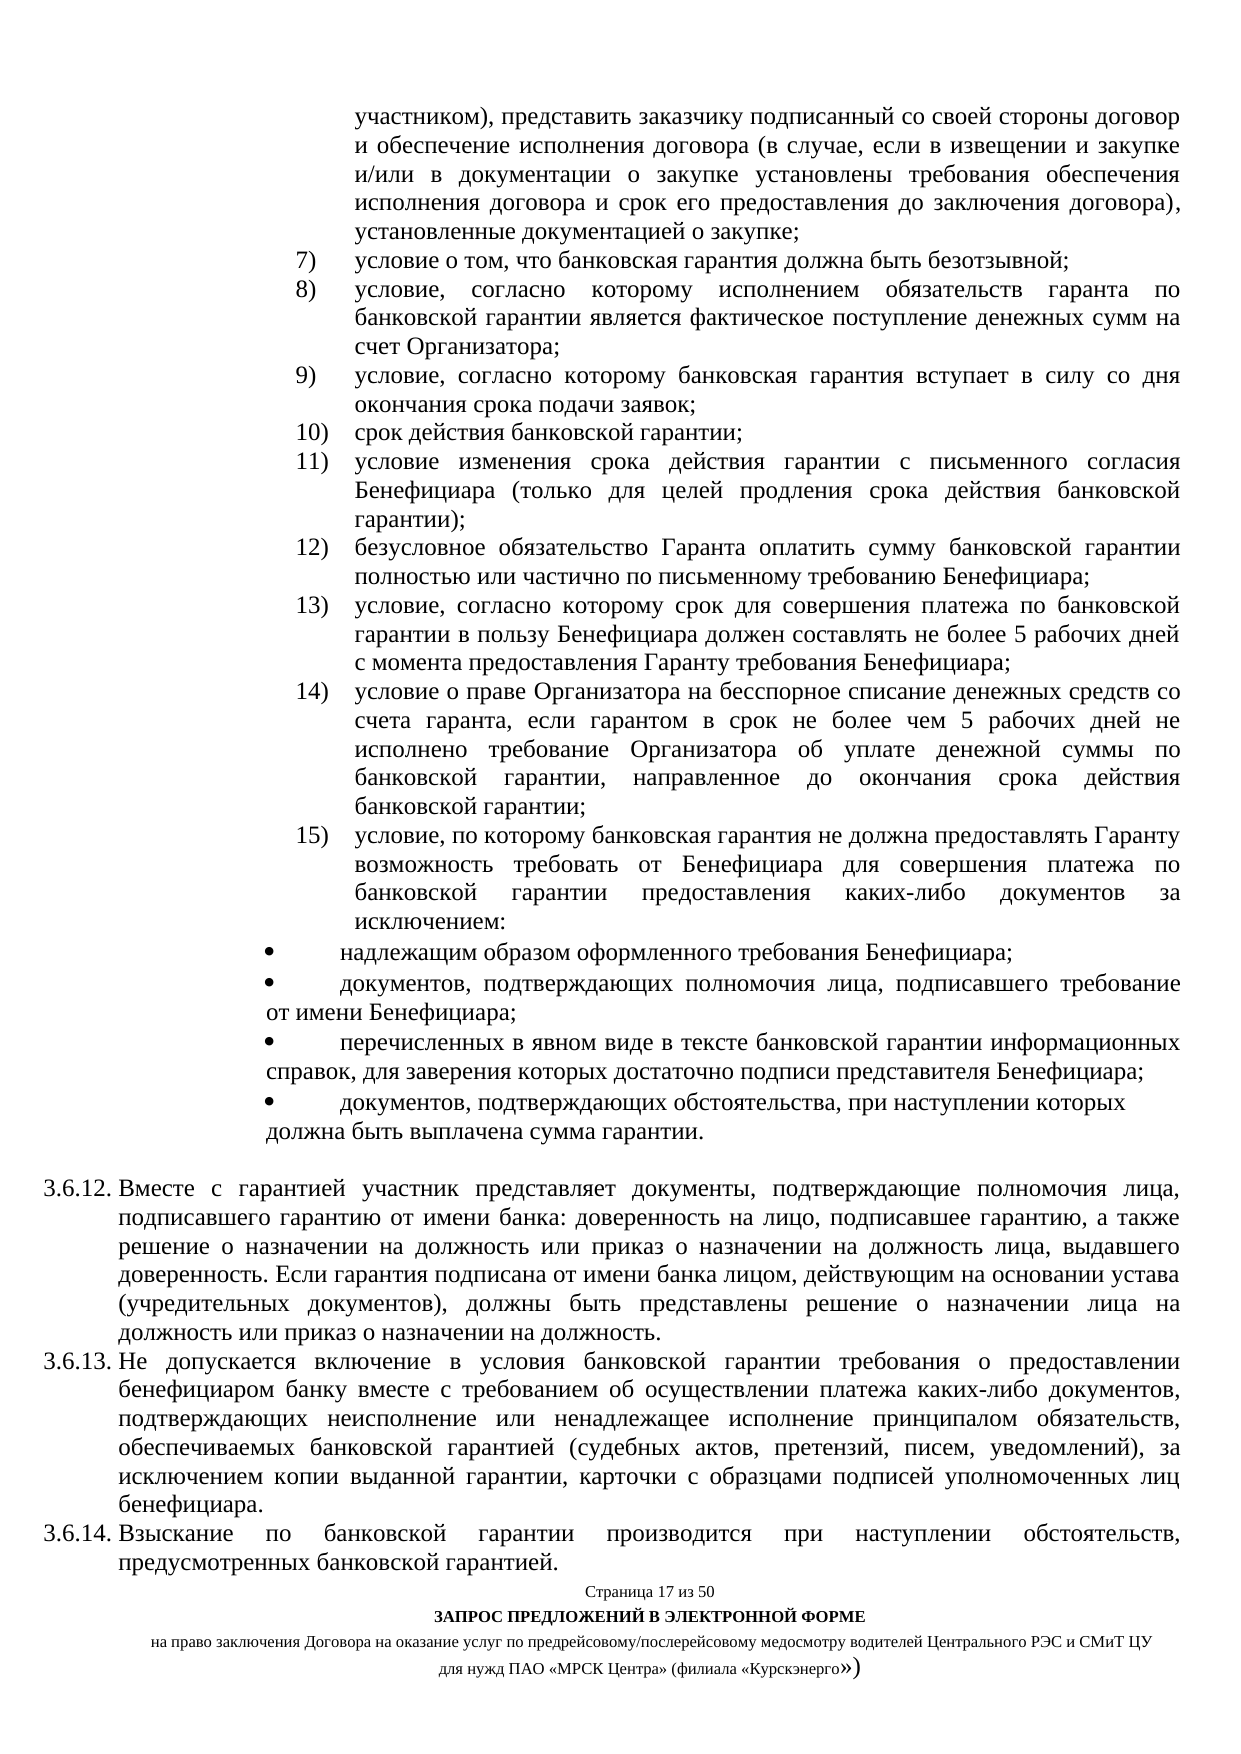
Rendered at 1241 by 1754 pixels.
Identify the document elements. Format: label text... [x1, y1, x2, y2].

list условие, согласно которому исполнением обязательств гаранта по банковской гарантии является фактическое поступление денежных сумм на счет Организатора; [295, 274, 1181, 360]
list условие, согласно которому банковская гарантия вступает в силу со дня окончания срока подачи заявок; [295, 360, 1181, 417]
list условие изменения срока действия гарантии с письменного согласия Бенефициара (только для целей продления срока действия банковской гарантии); [295, 446, 1181, 532]
subtitle Вместе с гарантией участник представляет документы, подтверждающие полномочия лица, подписавшего гарантию от имени банка: доверенность на лицо, подписавшее гарантию, а также решение о назначении на должность или приказ о назначении на должность лица, выдавшего доверенность. Если гарантия подписана от имени банка лицом, действующим на основании устава (учредительных документов), должны быть представлены решение о назначении лица на должность или приказ о назначении на должность. [43, 1173, 1181, 1346]
list безусловное обязательство Гаранта оплатить сумму банковской гарантии полностью или частично по письменному требованию Бенефициара; [295, 532, 1181, 590]
list надлежащим образом оформленного требования Бенефициара; [265, 937, 1181, 966]
list перечисленных в явном виде в тексте банковской гарантии информационных справок, для заверения которых достаточно подписи представителя Бенефициара; [265, 1027, 1181, 1085]
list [295, 101, 1181, 245]
subtitle Взыскание по банковской гарантии производится при наступлении обстоятельств, предусмотренных банковской гарантией. [43, 1518, 1181, 1576]
list условие о праве Организатора на бесспорное списание денежных средств со счета гаранта, если гарантом в срок не более чем 5 рабочих дней не исполнено требование Организатора об уплате денежной суммы по банковской гарантии, направленное до окончания срока действия банковской гарантии; [295, 676, 1181, 820]
list срок действия банковской гарантии; [295, 417, 1181, 446]
list условие, по которому банковская гарантия не должна предоставлять Гаранту возможность требовать от Бенефициара для совершения платежа по банковской гарантии предоставления каких-либо документов за исключением: [295, 820, 1181, 935]
list документов, подтверждающих обстоятельства, при наступлении которых должна быть выплачена сумма гарантии. [265, 1087, 1181, 1144]
subtitle Не допускается включение в условия банковской гарантии требования о предоставлении бенефициаром банку вместе с требованием об осуществлении платежа каких-либо документов, подтверждающих неисполнение или ненадлежащее исполнение принципалом обязательств, обеспечиваемых банковской гарантией (судебных актов, претензий, писем, уведомлений), за исключением копии выданной гарантии, карточки с образцами подписей уполномоченных лиц бенефициара. [43, 1346, 1181, 1518]
list документов, подтверждающих полномочия лица, подписавшего требование от имени Бенефициара; [265, 968, 1181, 1025]
list условие о том, что банковская гарантия должна быть безотзывной; [295, 245, 1181, 274]
list условие, согласно которому срок для совершения платежа по банковской гарантии в пользу Бенефициара должен составлять не более 5 рабочих дней с момента предоставления Гаранту требования Бенефициара; [295, 590, 1181, 676]
